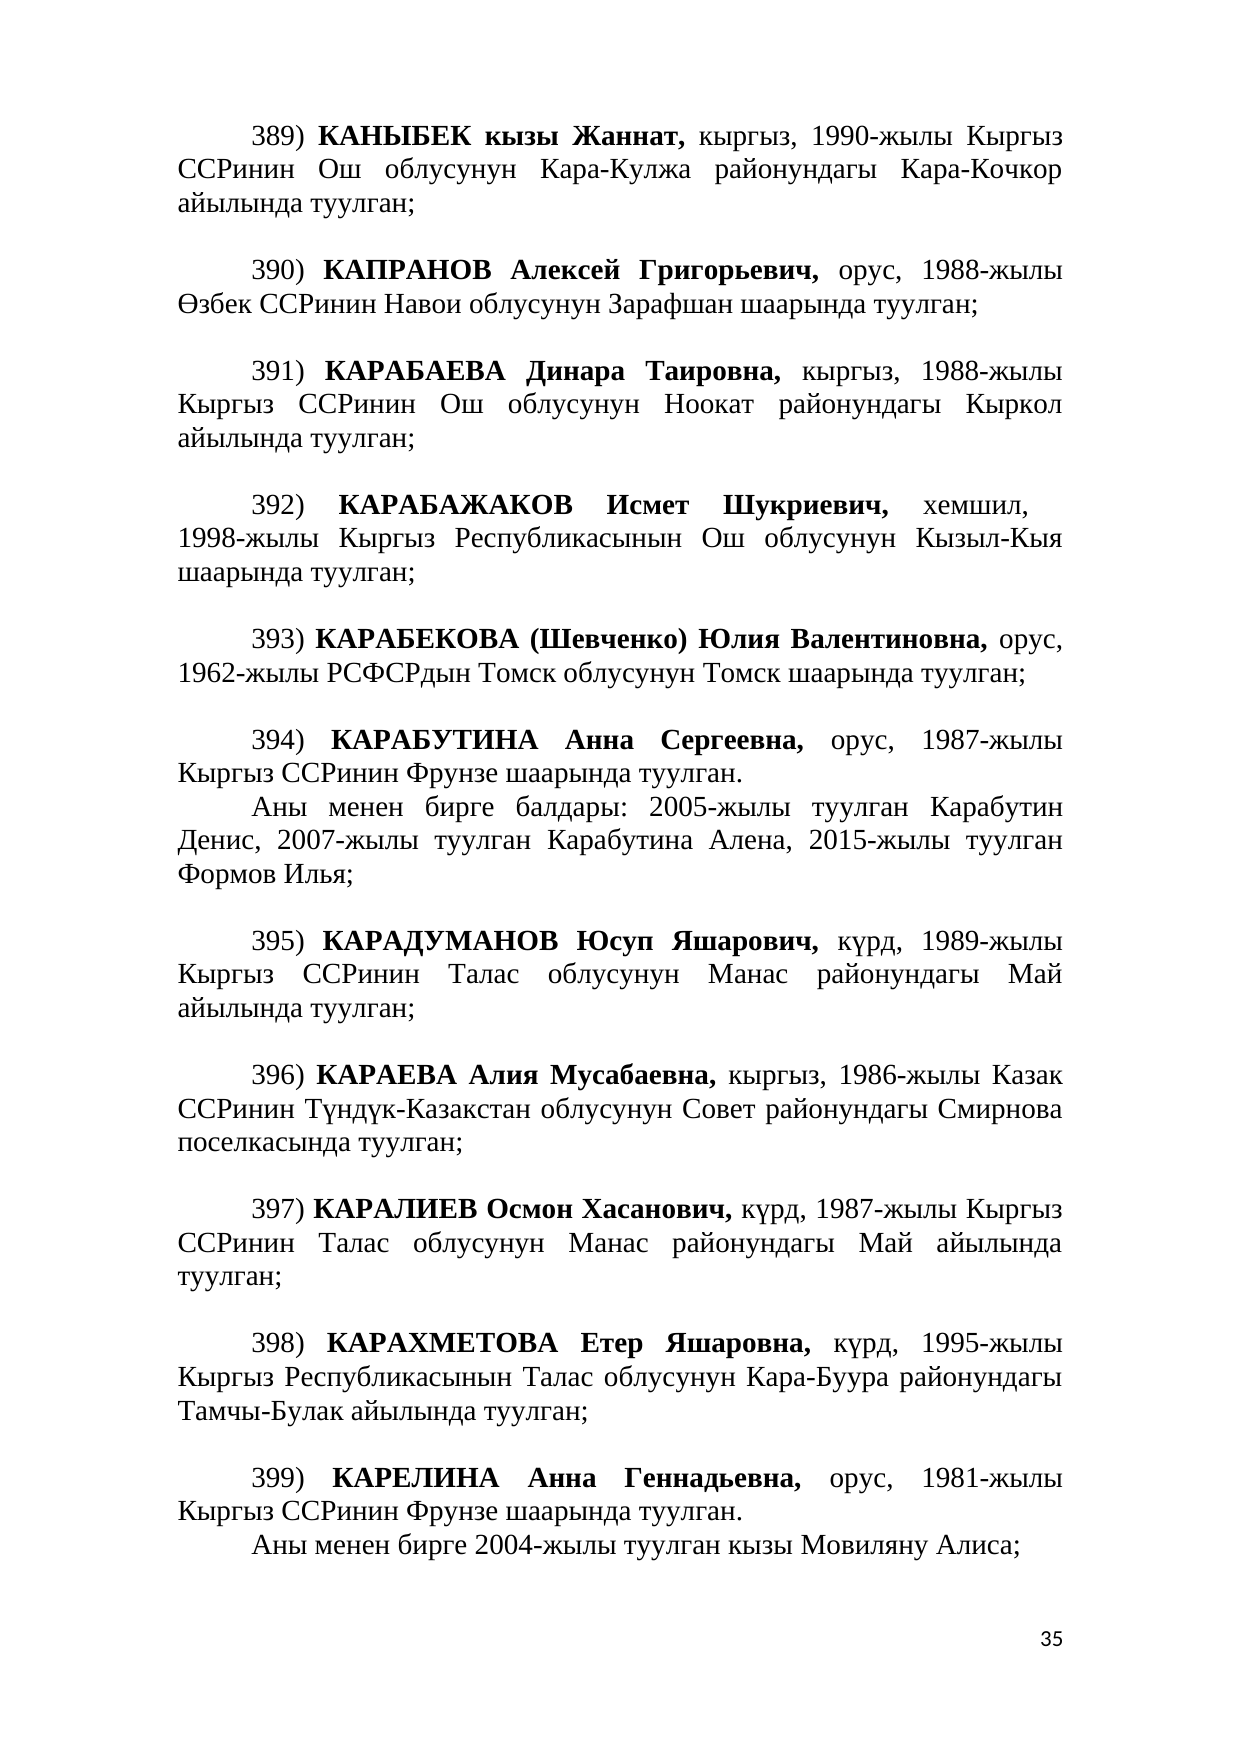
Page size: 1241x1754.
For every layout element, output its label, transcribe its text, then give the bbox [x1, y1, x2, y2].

text 397) КАРАЛИЕВ Осмон Хасанович, күрд, 1987-жылы Кыргыз ССРинин Талас облусунун Манас районундагы Май айылында туулган; [177, 1191, 1063, 1292]
text Аны менен бирге балдары: 2005-жылы туулган Карабутин Денис, 2007-жылы туулган Карабутина Алена, 2015-жылы туулган Формов Илья; [177, 789, 1063, 889]
text 398) КАРАХМЕТОВА Етер Яшаровна, күрд, 1995-жылы Кыргыз Республикасынын Талас облусунун Кара-Буура районундагы Тамчы-Булак айылында туулган; [177, 1326, 1063, 1426]
text 390) КАПРАНОВ Алексей Григорьевич, орус, 1988-жылы Өзбек ССРинин Навои облусунун Зарафшан шаарында туулган; [177, 252, 1063, 319]
text 393) КАРАБЕКОВА (Шевченко) Юлия Валентиновна, орус, 1962-жылы РСФСРдын Томск облусунун Томск шаарында туулган; [177, 621, 1063, 688]
text 389) КАНЫБЕК кызы Жаннат, кыргыз, 1990-жылы Кыргыз ССРинин Ош облусунун Кара-Кулжа районундагы Кара-Кочкор айылында туулган; [177, 118, 1063, 219]
text 399) КАРЕЛИНА Анна Геннадьевна, орус, 1981-жылы Кыргыз ССРинин Фрунзе шаарында туулган. [177, 1460, 1063, 1527]
text 391) КАРАБАЕВА Динара Таировна, кыргыз, 1988-жылы Кыргыз ССРинин Ош облусунун Ноокат районундагы Кыркол айылында туулган; [177, 353, 1063, 453]
text 392) КАРАБАЖАКОВ Исмет Шукриевич, хемшил, 1998-жылы Кыргыз Республикасынын Ош облусунун Кызыл-Кыя шаарында туулган; [177, 487, 1063, 588]
text 394) КАРАБУТИНА Анна Сергеевна, орус, 1987-жылы Кыргыз ССРинин Фрунзе шаарында туулган. [177, 722, 1063, 789]
text 395) КАРАДУМАНОВ Юсуп Яшарович, күрд, 1989-жылы Кыргыз ССРинин Талас облусунун Манас районундагы Май айылында туулган; [177, 923, 1063, 1024]
text 396) КАРАЕВА Алия Мусабаевна, кыргыз, 1986-жылы Казак ССРинин Түндүк-Казакстан облусунун Совет районундагы Смирнова поселкасында туулган; [177, 1057, 1063, 1158]
text Аны менен бирге 2004-жылы туулган кызы Мовиляну Алиса; [177, 1527, 1063, 1560]
